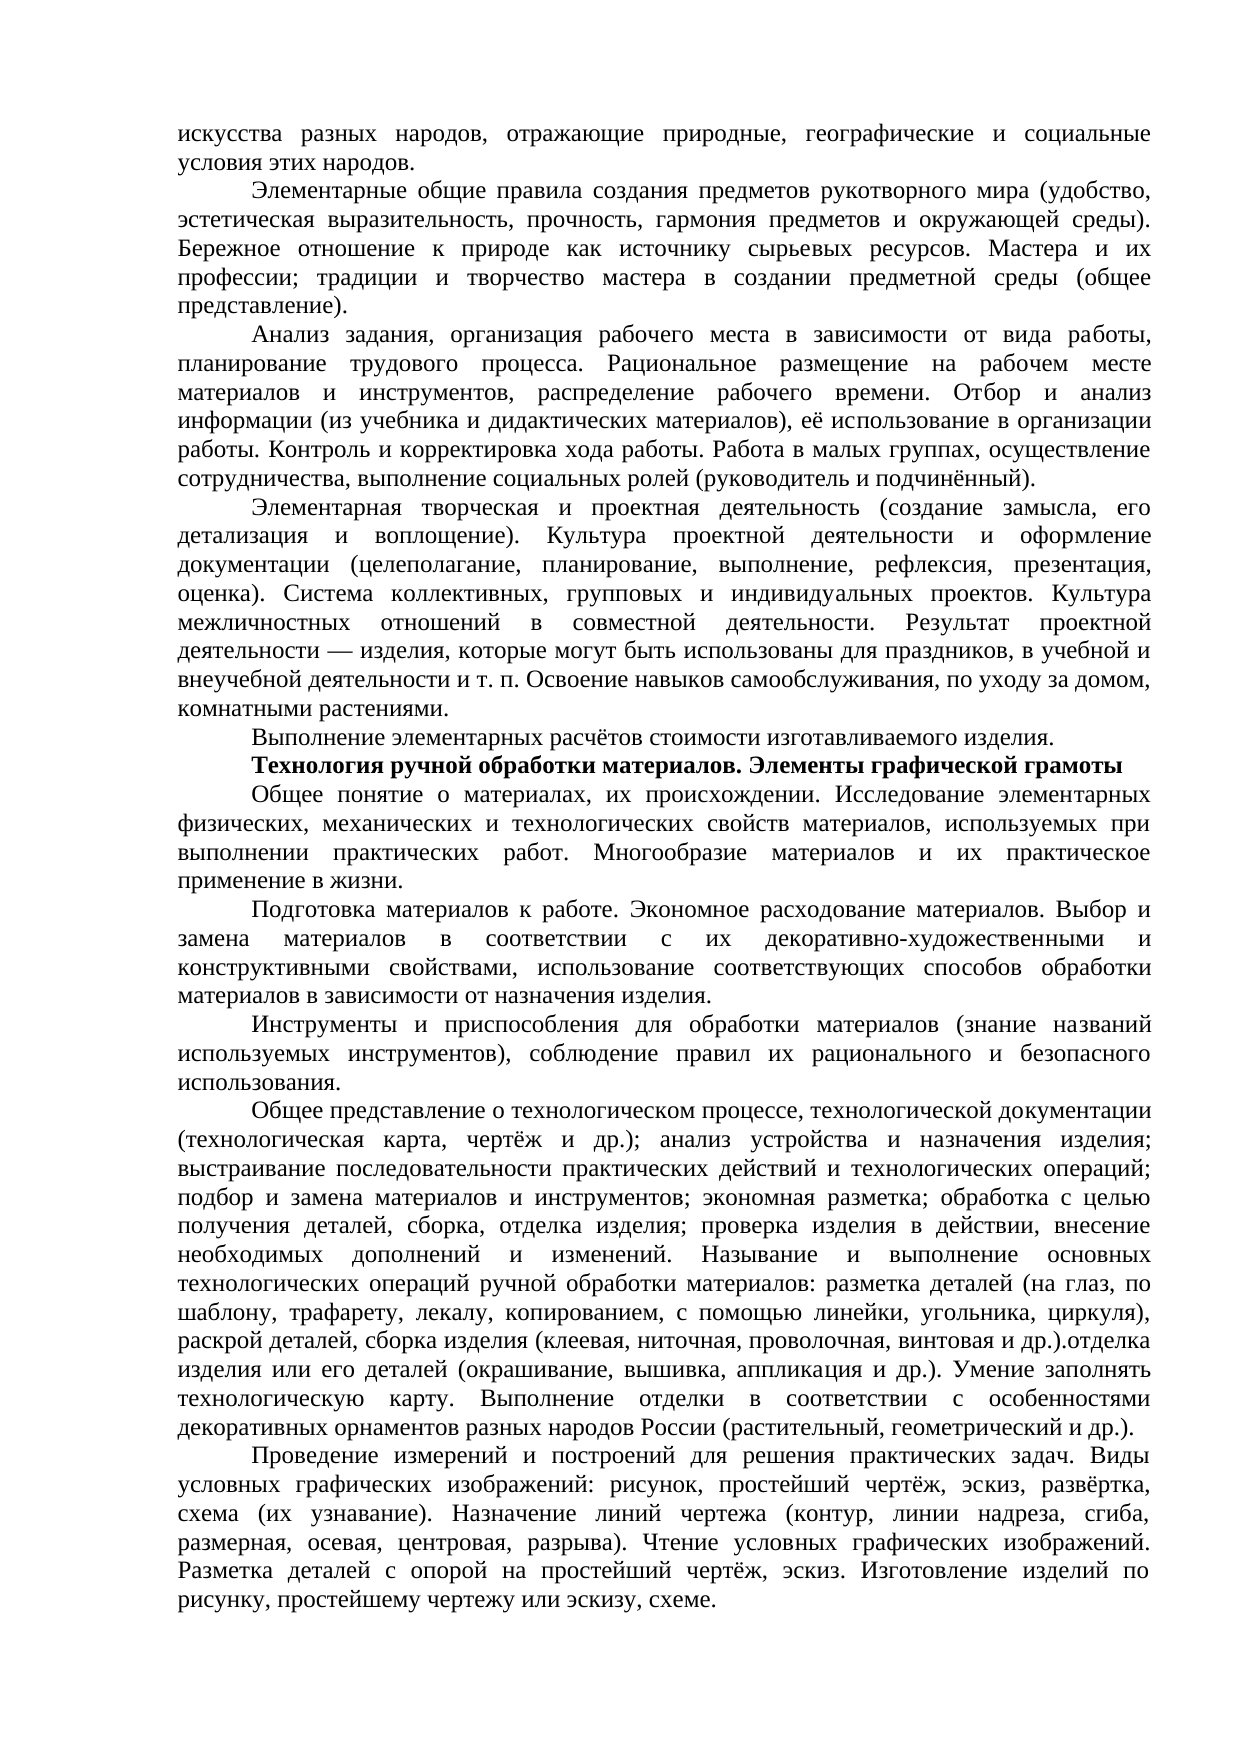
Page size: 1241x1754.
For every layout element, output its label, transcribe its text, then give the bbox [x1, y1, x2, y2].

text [177, 118, 1152, 176]
text Общее представление о технологическом процессе, технологической документации (технологическая карта, чертёж и др.); анализ устройства и назначения изделия; выстраивание последовательности практических действий и технологических операций; подбор и замена материалов и инструментов; экономная разметка; обработка с целью получения деталей, сборка, отделка изделия; проверка изделия в действии, внесение необходимых дополнений и изменений. Называние и выполнение основных технологических операций ручной обработки материалов: разметка деталей (на глаз, по шаблону, трафарету, лекалу, копированием, с помощью линейки, угольника, циркуля), раскрой деталей, сборка изделия (клеевая, ниточная, проволочная, винтовая и др.).отделка изделия или его деталей (окрашивание, вышивка, аппликация и др.). Умение заполнять технологическую карту. Выполнение отделки в соответствии с особенностями декоративных орнаментов разных народов России (растительный, геометрический и др.). [177, 1096, 1152, 1441]
text Инструменты и приспособления для обработки материалов (знание названий используемых инструментов), соблюдение правил их рационального и безопасного использования. [177, 1009, 1152, 1096]
text Анализ задания, организация рабочего места в зависимости от вида работы, планирование трудового процесса. Рациональное размещение на рабочем месте материалов и инструментов, распределение рабочего времени. Отбор и анализ информации (из учебника и дидактических материалов), её использование в организации работы. Контроль и корректировка хода работы. Работа в малых группах, осуществление сотрудничества, выполнение социальных ролей (руководитель и подчинённый). [177, 319, 1152, 492]
text Элементарные общие правила создания предметов рукотворного мира (удобство, эстетическая выразительность, прочность, гармония предметов и окружающей среды). Бережное отношение к природе как источнику сырьевых ресурсов. Мастера и их профессии; традиции и творчество мастера в создании предметной среды (общее представление). [177, 176, 1152, 319]
text Выполнение элементарных расчётов стоимости изготавливаемого изделия. [177, 722, 1151, 751]
text Элементарная творческая и проектная деятельность (создание замысла, его детализация и воплощение). Культура проектной деятельности и оформление документации (целеполагание, планирование, выполнение, рефлексия, презентация, оценка). Система коллективных, групповых и индивидуальных проектов. Культура межличностных отношений в совместной деятельности. Результат проектной деятельности — изделия, которые могут быть использованы для праздников, в учебной и внеучебной деятельности и т. п. Освоение навыков самообслуживания, по уходу за домом, комнатными растениями. [177, 492, 1152, 722]
text Общее понятие о материалах, их происхождении. Исследование элементарных физических, механических и технологических свойств материалов, используемых при выполнении практических работ. Многообразие материалов и их практическое применение в жизни. [177, 779, 1151, 894]
text Подготовка материалов к работе. Экономное расходование материалов. Выбор и замена материалов в соответствии с их декоративно-художественными и конструктивными свойствами, использование соответствующих способов обработки материалов в зависимости от назначения изделия. [177, 894, 1152, 1009]
text Технология ручной обработки материалов. Элементы графической грамоты [177, 751, 1152, 779]
text Проведение измерений и построений для решения практических задач. Виды условных графических изображений: рисунок, простейший чертёж, эскиз, развёртка, схема (их узнавание). Назначение линий чертежа (контур, линии надреза, сгиба, размерная, осевая, центровая, разрыва). Чтение условных графических изображений. Разметка деталей с опорой на простейший чертёж, эскиз. Изготовление изделий по рисунку, простейшему чертежу или эскизу, схеме. [177, 1441, 1151, 1613]
